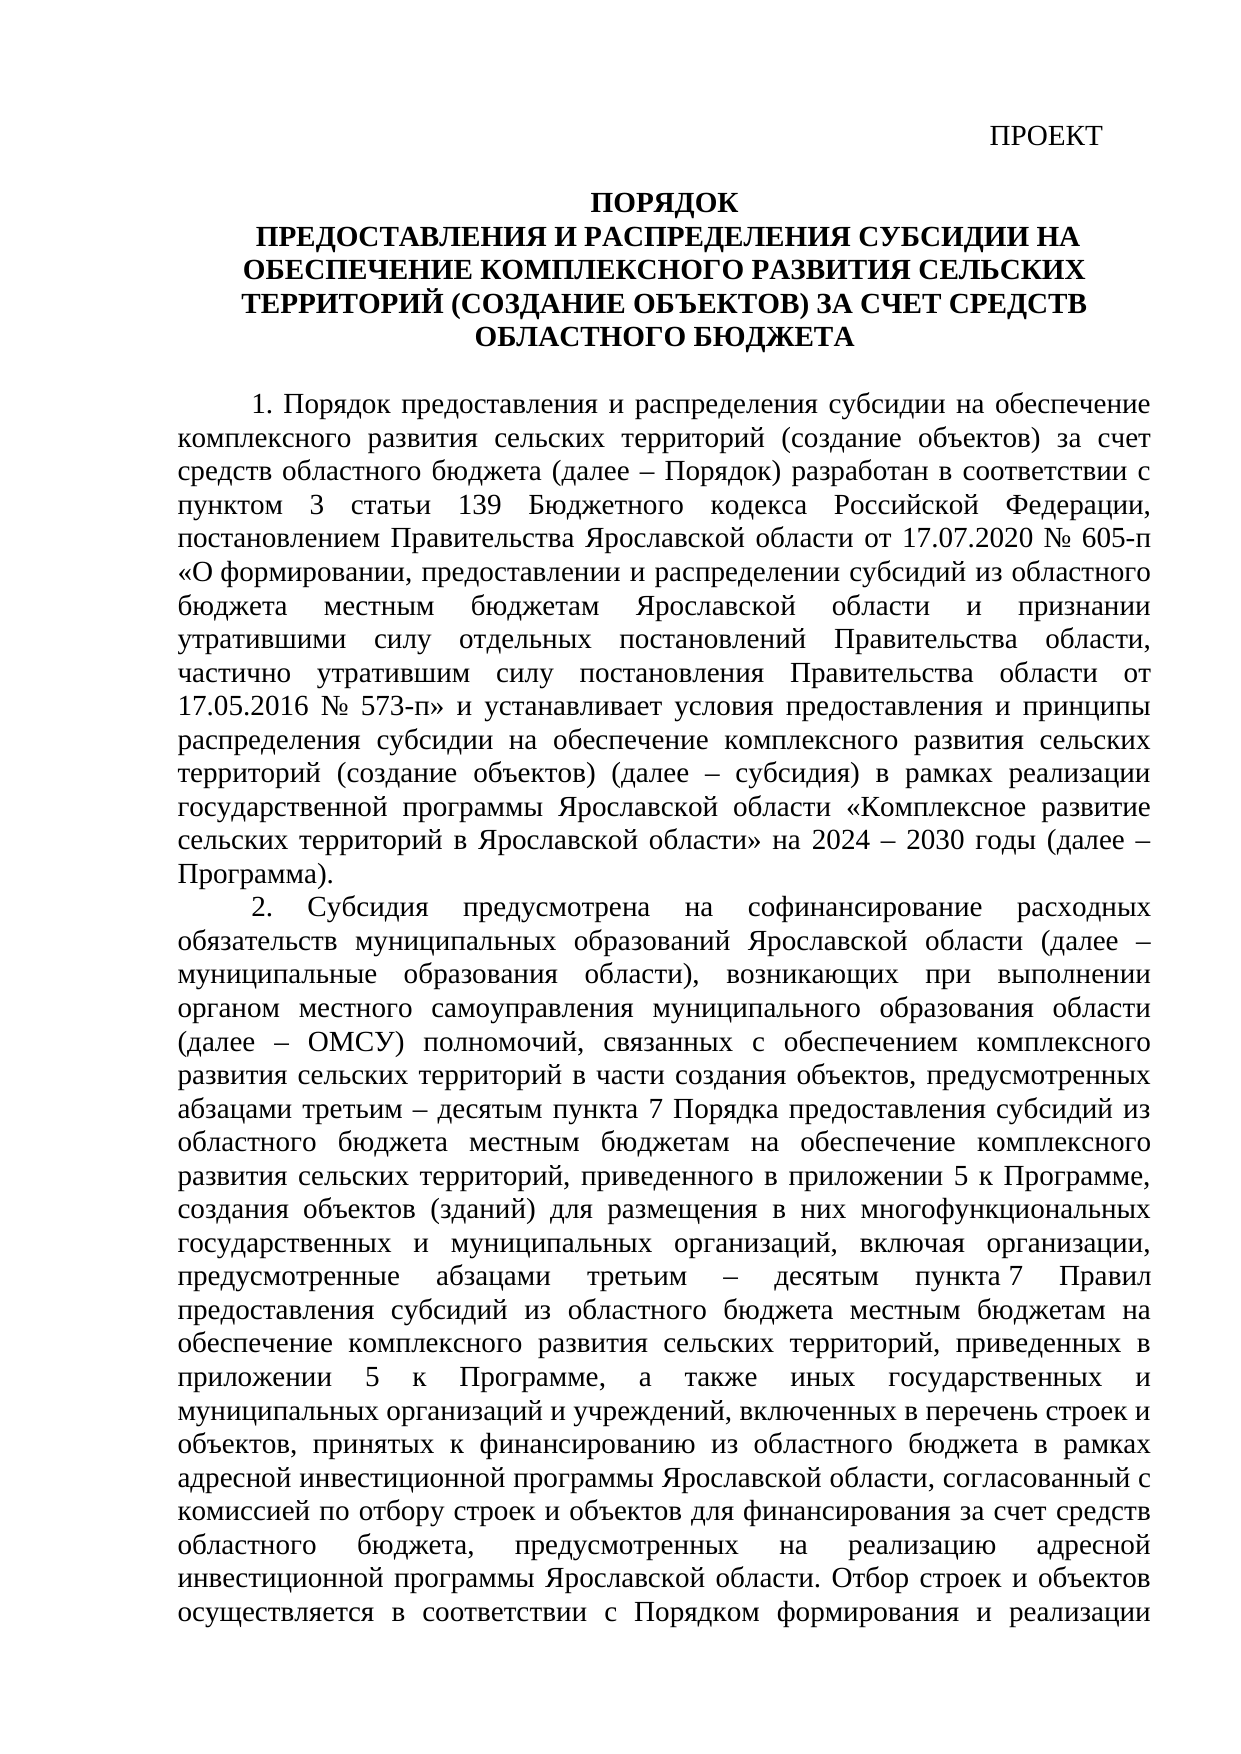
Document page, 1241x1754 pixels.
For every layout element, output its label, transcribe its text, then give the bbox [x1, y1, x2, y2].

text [177, 889, 1152, 1627]
text ПРОЕКТ [989, 118, 1152, 152]
text 1. Порядок предоставления и распределения субсидии на обеспечение комплексного развития сельских территорий (создание объектов) за счет средств областного бюджета (далее – Порядок) разработан в соответствии с пунктом 3 статьи 139 Бюджетного кодекса Российской Федерации, постановлением Правительства Ярославской области от 17.07.2020 № 605-п «О формировании, предоставлении и распределении субсидий из областного бюджета местным бюджетам Ярославской области и признании утратившими силу отдельных постановлений Правительства области, частично утратившим силу постановления Правительства области от 17.05.2016 № 573-п» и устанавливает условия предоставления и принципы распределения субсидии на обеспечение комплексного развития сельских территорий (создание объектов) (далее – субсидия) в рамках реализации государственной программы Ярославской области «Комплексное развитие сельских территорий в Ярославской области» на 2024 – 2030 годы (далее – Программа). [177, 386, 1152, 889]
text ПОРЯДОК ПРЕДОСТАВЛЕНИЯ И РАСПРЕДЕЛЕНИЯ СУБСИДИИ НА ОБЕСПЕЧЕНИЕ КОМПЛЕКСНОГО РАЗВИТИЯ СЕЛЬСКИХ ТЕРРИТОРИЙ (СОЗДАНИЕ ОБЪЕКТОВ) ЗА СЧЕТ СРЕДСТВ ОБЛАСТНОГО БЮДЖЕТА [177, 152, 1152, 353]
